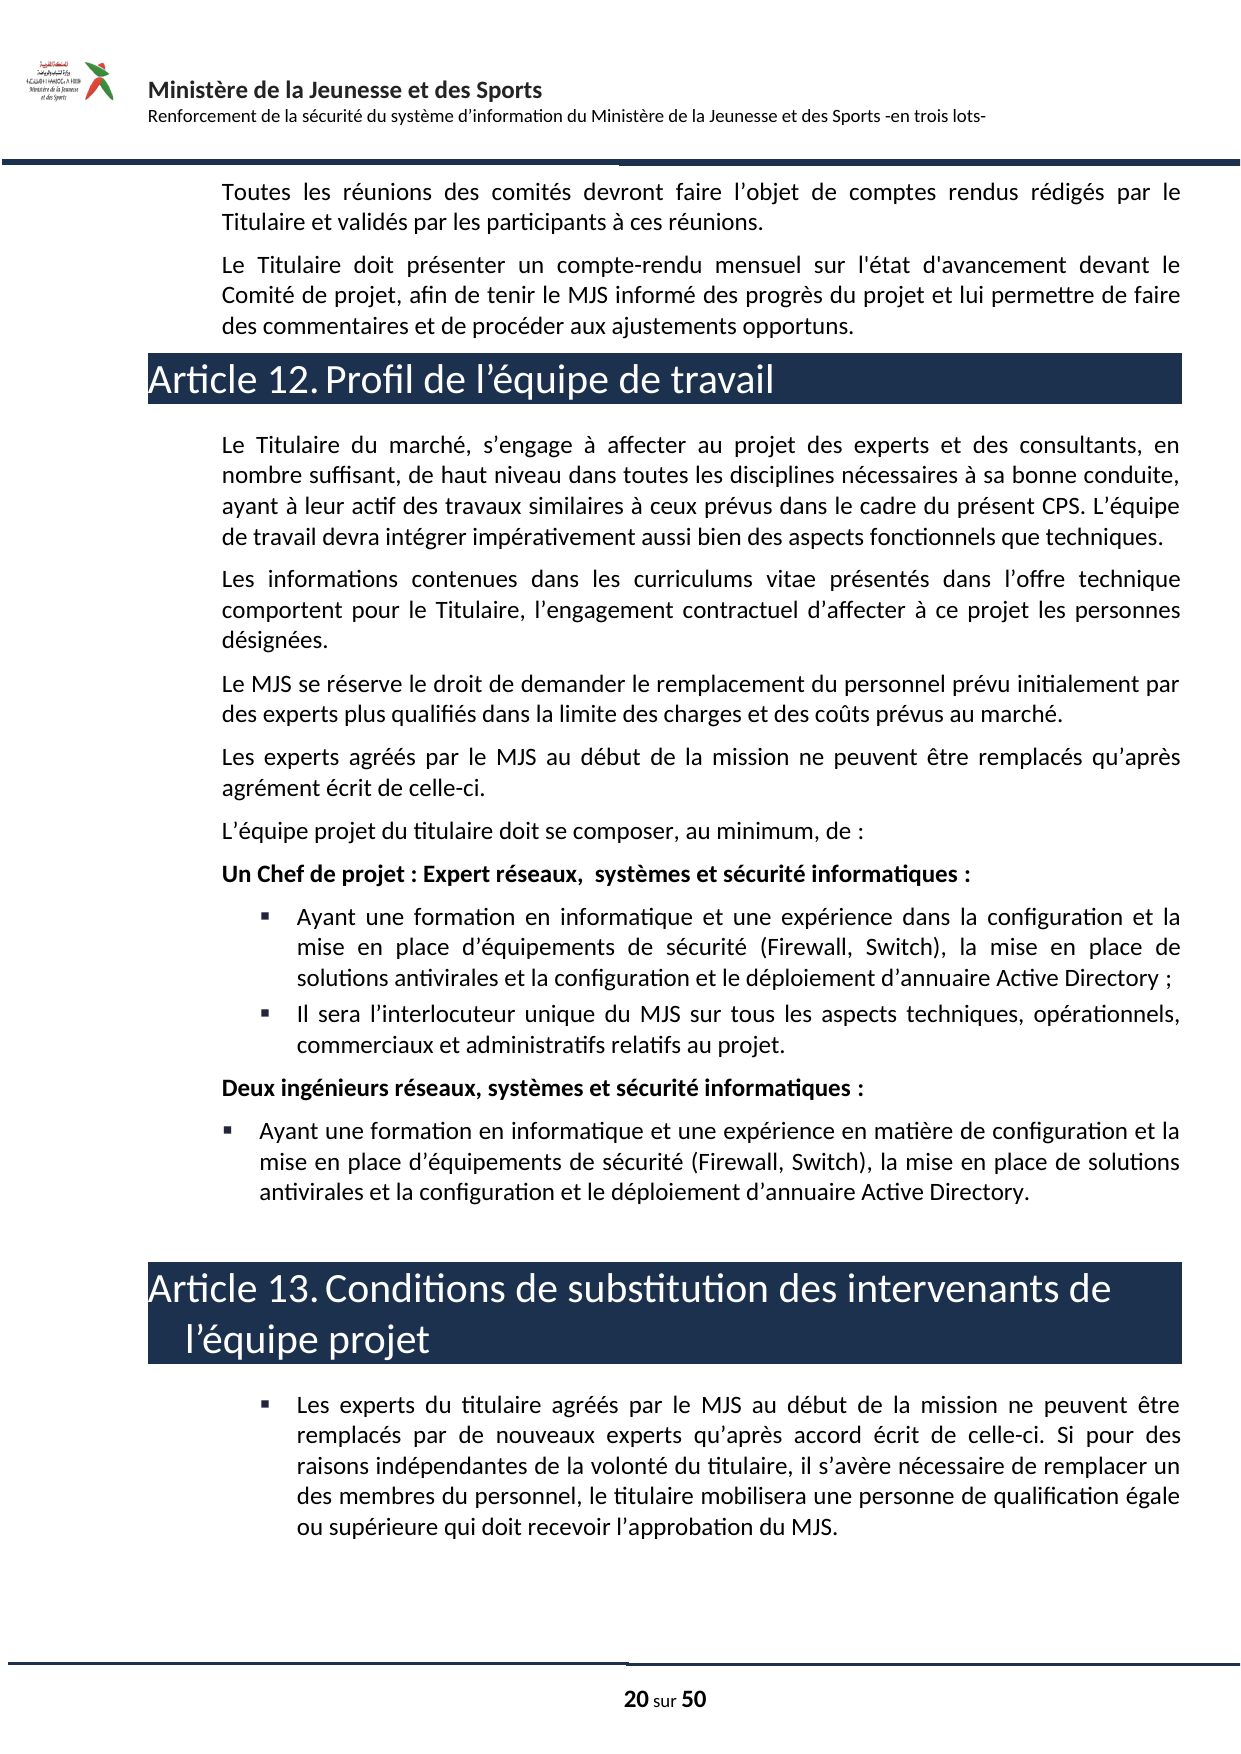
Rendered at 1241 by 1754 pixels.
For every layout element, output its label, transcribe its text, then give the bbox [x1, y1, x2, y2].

text Le Titulaire doit présenter un compte-rendu mensuel sur l'état d'avancement devant le Comité de projet, afin de tenir le MJS informé des progrès du projet et lui permettre de faire des commentaires et de procéder aux ajustements opportuns. [222, 249, 1182, 341]
text Toutes les réunions des comités devront faire l’objet de comptes rendus rédigés par le Titulaire et validés par les participants à ces réunions. [222, 176, 1182, 237]
text Un Chef de projet : Expert réseaux, systèmes et sécurité informatiques : [222, 858, 1182, 888]
text Les experts du titulaire agréés par le MJS au début de la mission ne peuvent être remplacés par de nouveaux experts qu’après accord écrit de celle-ci. Si pour des raisons indépendantes de la volonté du titulaire, il s’avère nécessaire de remplacer un des membres du personnel, le titulaire mobilisera une personne de qualification égale ou supérieure qui doit recevoir l’approbation du MJS. [259, 1389, 1182, 1542]
text Deux ingénieurs réseaux, systèmes et sécurité informatiques : [222, 1072, 1182, 1103]
text Ayant une formation en informatique et une expérience dans la configuration et la mise en place d’équipements de sécurité (Firewall, Switch), la mise en place de solutions antivirales et la configuration et le déploiement d’annuaire Active Directory ; [259, 901, 1182, 992]
text Il sera l’interlocuteur unique du MJS sur tous les aspects techniques, opérationnels, commerciaux et administratifs relatifs au projet. [259, 999, 1182, 1060]
text Le Titulaire du marché, s’engage à affecter au projet des experts et des consultants, en nombre suffisant, de haut niveau dans toutes les disciplines nécessaires à sa bonne conduite, ayant à leur actif des travaux similaires à ceux prévus dans le cadre du présent CPS. L’équipe de travail devra intégrer impérativement aussi bien des aspects fonctionnels que techniques. [222, 429, 1182, 551]
subtitle Profil de l’équipe de travail [148, 353, 1182, 404]
subtitle Conditions de substitution des intervenants de l’équipe projet [148, 1262, 1182, 1364]
text Les informations contenues dans les curriculums vitae présentés dans l’offre technique comportent pour le Titulaire, l’engagement contractuel d’affecter à ce projet les personnes désignées. [222, 564, 1182, 655]
text Ayant une formation en informatique et une expérience en matière de configuration et la mise en place d’équipements de sécurité (Firewall, Switch), la mise en place de solutions antivirales et la configuration et le déploiement d’annuaire Active Directory. [222, 1115, 1182, 1207]
text Le MJS se réserve le droit de demander le remplacement du personnel prévu initialement par des experts plus qualifiés dans la limite des charges et des coûts prévus au marché. [222, 668, 1182, 729]
text L’équipe projet du titulaire doit se composer, au minimum, de : [222, 815, 1182, 845]
picture [26, 61, 114, 102]
text Les experts agréés par le MJS au début de la mission ne peuvent être remplacés qu’après agrément écrit de celle-ci. [222, 741, 1182, 802]
